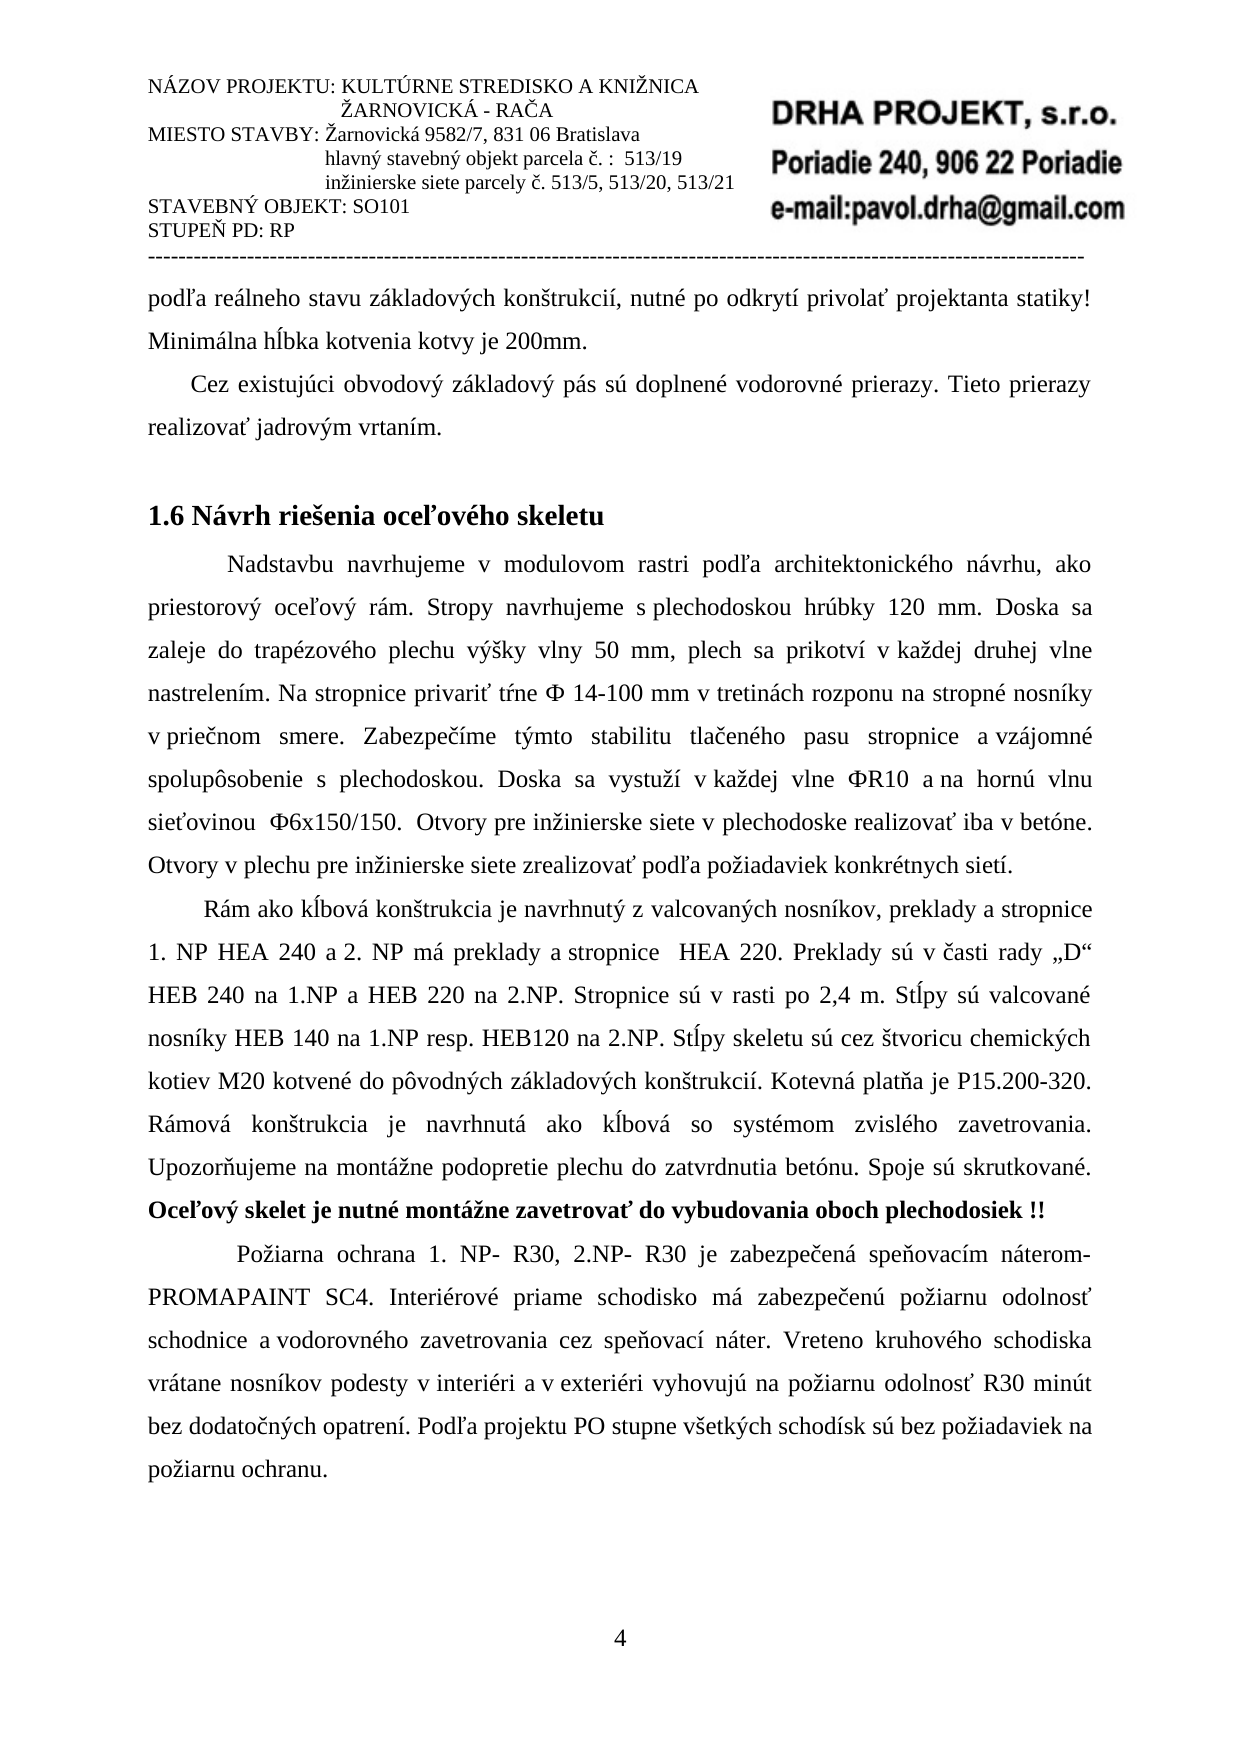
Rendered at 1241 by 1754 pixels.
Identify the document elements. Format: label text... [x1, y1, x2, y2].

text Cez existujúci obvodový základový pás sú doplnené vodorovné prierazy. Tieto prierazy realizovať jadrovým vrtaním. [148, 369, 1093, 441]
text Požiarna ochrana 1. NP- R30, 2.NP- R30 je zabezpečená speňovacím náterom- PROMAPAINT SC4. Interiérové priame schodisko má zabezpečenú požiarnu odolnosť schodnice a vodorovného zavetrovania cez speňovací náter. Vreteno kruhového schodiska vrátane nosníkov podesty v interiéri a v exteriéri vyhovujú na požiarnu odolnosť R30 minút bez dodatočných opatrení. Podľa projektu PO stupne všetkých schodísk sú bez požiadaviek na požiarnu ochranu. [148, 1239, 1093, 1483]
text Nadstavbu navrhujeme v modulovom rastri podľa architektonického návrhu, ako priestorový oceľový rám. Stropy navrhujeme s plechodoskou hrúbky 120 mm. Doska sa zaleje do trapézového plechu výšky vlny 50 mm, plech sa prikotví v každej druhej vlne nastrelením. Na stropnice privariť tŕne Ф 14-100 mm v tretinách rozponu na stropné nosníky v priečnom smere. Zabezpečíme týmto stabilitu tlačeného pasu stropnice a vzájomné spolupôsobenie s plechodoskou. Doska sa vystuží v každej vlne ФR10 a na hornú vlnu sieťovinou Ф6x150/150. Otvory pre inžinierske siete v plechodoske realizovať iba v betóne. Otvory v plechu pre inžinierske siete zrealizovať podľa požiadaviek konkrétnych sietí. [148, 549, 1093, 879]
picture [758, 88, 1138, 241]
text Rám ako kĺbová konštrukcia je navrhnutý z valcovaných nosníkov, preklady a stropnice 1. NP HEA 240 a 2. NP má preklady a stropnice HEA 220. Preklady sú v časti rady „D“ HEB 240 na 1.NP a HEB 220 na 2.NP. Stropnice sú v rasti po 2,4 m. Stĺpy sú valcované nosníky HEB 140 na 1.NP resp. HEB120 na 2.NP. Stĺpy skeletu sú cez štvoricu chemických kotiev M20 kotvené do pôvodných základových konštrukcií. Kotevná platňa je P15.200-320. Rámová konštrukcia je navrhnutá ako kĺbová so systémom zvislého zavetrovania. Upozorňujeme na montážne podopretie plechu do zatvrdnutia betónu. Spoje sú skrutkované. Oceľový skelet je nutné montážne zavetrovať do vybudovania oboch plechodosiek !! [148, 894, 1093, 1224]
text 1.6 Návrh riešenia oceľového skeletu [148, 498, 1093, 532]
